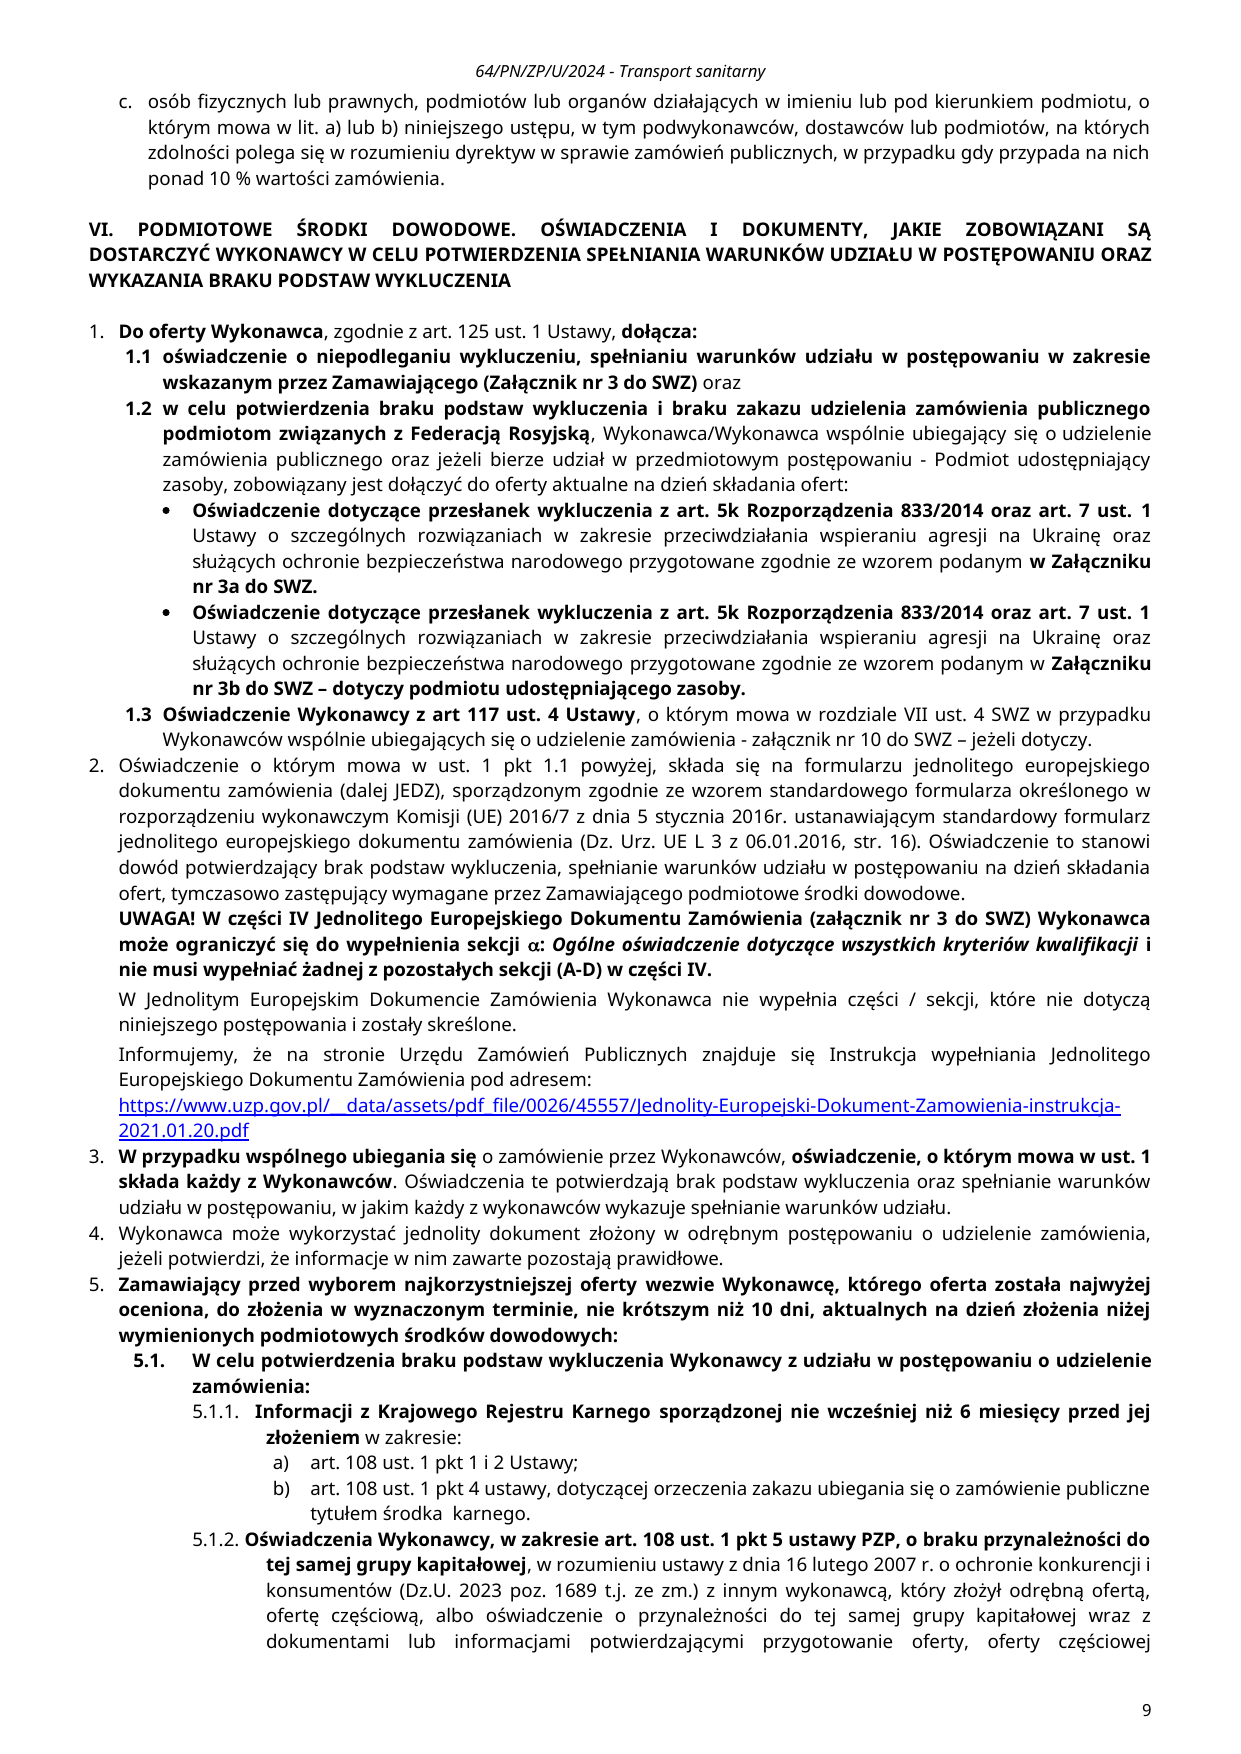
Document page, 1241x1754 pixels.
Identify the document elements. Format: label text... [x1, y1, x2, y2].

list Oświadczenie dotyczące przesłanek wykluczenia z art. 5k Rozporządzenia 833/2014 oraz art. 7 ust. 1 Ustawy o szczególnych rozwiązaniach w zakresie przeciwdziałania wspieraniu agresji na Ukrainę oraz służących ochronie bezpieczeństwa narodowego przygotowane zgodnie ze wzorem podanym w Załączniku nr 3b do SWZ – dotyczy podmiotu udostępniającego zasoby. [163, 599, 1152, 701]
text https://www.uzp.gov.pl/__data/assets/pdf_file/0026/45557/Jednolity-Europejski-Dokument-Zamowienia-instrukcja-2021.01.20.pdf [118, 1092, 1152, 1143]
list art. 108 ust. 1 pkt 1 i 2 Ustawy; [273, 1449, 1152, 1475]
list Oświadczenie dotyczące przesłanek wykluczenia z art. 5k Rozporządzenia 833/2014 oraz art. 7 ust. 1 Ustawy o szczególnych rozwiązaniach w zakresie przeciwdziałania wspieraniu agresji na Ukrainę oraz służących ochronie bezpieczeństwa narodowego przygotowane zgodnie ze wzorem podanym w Załączniku nr 3a do SWZ. [163, 497, 1152, 599]
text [192, 1526, 1152, 1654]
list art. 108 ust. 1 pkt 4 ustawy, dotyczącej orzeczenia zakazu ubiegania się o zamówienie publiczne tytułem środka karnego. [273, 1475, 1152, 1526]
text UWAGA! W części IV Jednolitego Europejskiego Dokumentu Zamówienia (załącznik nr 3 do SWZ) Wykonawca może ograniczyć się do wypełnienia sekcji : Ogólne oświadczenie dotyczące wszystkich kryteriów kwalifikacji i nie musi wypełniać żadnej z pozostałych sekcji (A-D) w części IV. [118, 905, 1152, 982]
list W przypadku wspólnego ubiegania się o zamówienie przez Wykonawców, oświadczenie, o którym mowa w ust. 1 składa każdy z Wykonawców. Oświadczenia te potwierdzają brak podstaw wykluczenia oraz spełnianie warunków udziału w postępowaniu, w jakim każdy z wykonawców wykazuje spełnianie warunków udziału. [89, 1143, 1152, 1220]
list Wykonawca może wykorzystać jednolity dokument złożony w odrębnym postępowaniu o udzielenie zamówienia, jeżeli potwierdzi, że informacje w nim zawarte pozostają prawidłowe. [89, 1220, 1152, 1271]
list Zamawiający przed wyborem najkorzystniejszej oferty wezwie Wykonawcę, którego oferta została najwyżej oceniona, do złożenia w wyznaczonym terminie, nie krótszym niż 10 dni, aktualnych na dzień złożenia niżej wymienionych podmiotowych środków dowodowych: [89, 1271, 1152, 1347]
list oświadczenie o niepodleganiu wykluczeniu, spełnianiu warunków udziału w postępowaniu w zakresie wskazanym przez Zamawiającego (Załącznik nr 3 do SWZ) oraz [125, 344, 1152, 395]
text W Jednolitym Europejskim Dokumencie Zamówienia Wykonawca nie wypełnia części / sekcji, które nie dotyczą niniejszego postępowania i zostały skreślone. [118, 986, 1152, 1037]
list osób fizycznych lub prawnych, podmiotów lub organów działających w imieniu lub pod kierunkiem podmiotu, o którym mowa w lit. a) lub b) niniejszego ustępu, w tym podwykonawców, dostawców lub podmiotów, na których zdolności polega się w rozumieniu dyrektyw w sprawie zamówień publicznych, w przypadku gdy przypada na nich ponad 10 % wartości zamówienia. [118, 89, 1152, 191]
list Do oferty Wykonawca, zgodnie z art. 125 ust. 1 Ustawy, dołącza: [89, 318, 1152, 344]
text 5.1.1. Informacji z Krajowego Rejestru Karnego sporządzonej nie wcześniej niż 6 miesięcy przed jej złożeniem w zakresie: [192, 1398, 1152, 1449]
list 5.1. W celu potwierdzenia braku podstaw wykluczenia Wykonawcy z udziału w postępowaniu o udzielenie zamówienia: [133, 1347, 1152, 1398]
list Oświadczenie Wykonawcy z art 117 ust. 4 Ustawy, o którym mowa w rozdziale VII ust. 4 SWZ w przypadku Wykonawców wspólnie ubiegających się o udzielenie zamówienia - załącznik nr 10 do SWZ – jeżeli dotyczy. [125, 701, 1152, 752]
list w celu potwierdzenia braku podstaw wykluczenia i braku zakazu udzielenia zamówienia publicznego podmiotom związanych z Federacją Rosyjską, Wykonawca/Wykonawca wspólnie ubiegający się o udzielenie zamówienia publicznego oraz jeżeli bierze udział w przedmiotowym postępowaniu - Podmiot udostępniający zasoby, zobowiązany jest dołączyć do oferty aktualne na dzień składania ofert: [125, 395, 1152, 497]
text VI. Podmiotowe środki dowodowe. Oświadczenia i dokumenty, jakie zobowiązani są dostarczyć Wykonawcy w celu potwierdzenia spełniania warunków udziału w postępowaniu oraz wykazania braku podstaw wykluczenia [89, 216, 1152, 293]
list Oświadczenie o którym mowa w ust. 1 pkt 1.1 powyżej, składa się na formularzu jednolitego europejskiego dokumentu zamówienia (dalej JEDZ), sporządzonym zgodnie ze wzorem standardowego formularza określonego w rozporządzeniu wykonawczym Komisji (UE) 2016/7 z dnia 5 stycznia 2016r. ustanawiającym standardowy formularz jednolitego europejskiego dokumentu zamówienia (Dz. Urz. UE L 3 z 06.01.2016, str. 16). Oświadczenie to stanowi dowód potwierdzający brak podstaw wykluczenia, spełnianie warunków udziału w postępowaniu na dzień składania ofert, tymczasowo zastępujący wymagane przez Zamawiającego podmiotowe środki dowodowe. [89, 752, 1152, 905]
text Informujemy, że na stronie Urzędu Zamówień Publicznych znajduje się Instrukcja wypełniania Jednolitego Europejskiego Dokumentu Zamówienia pod adresem: [118, 1041, 1152, 1092]
